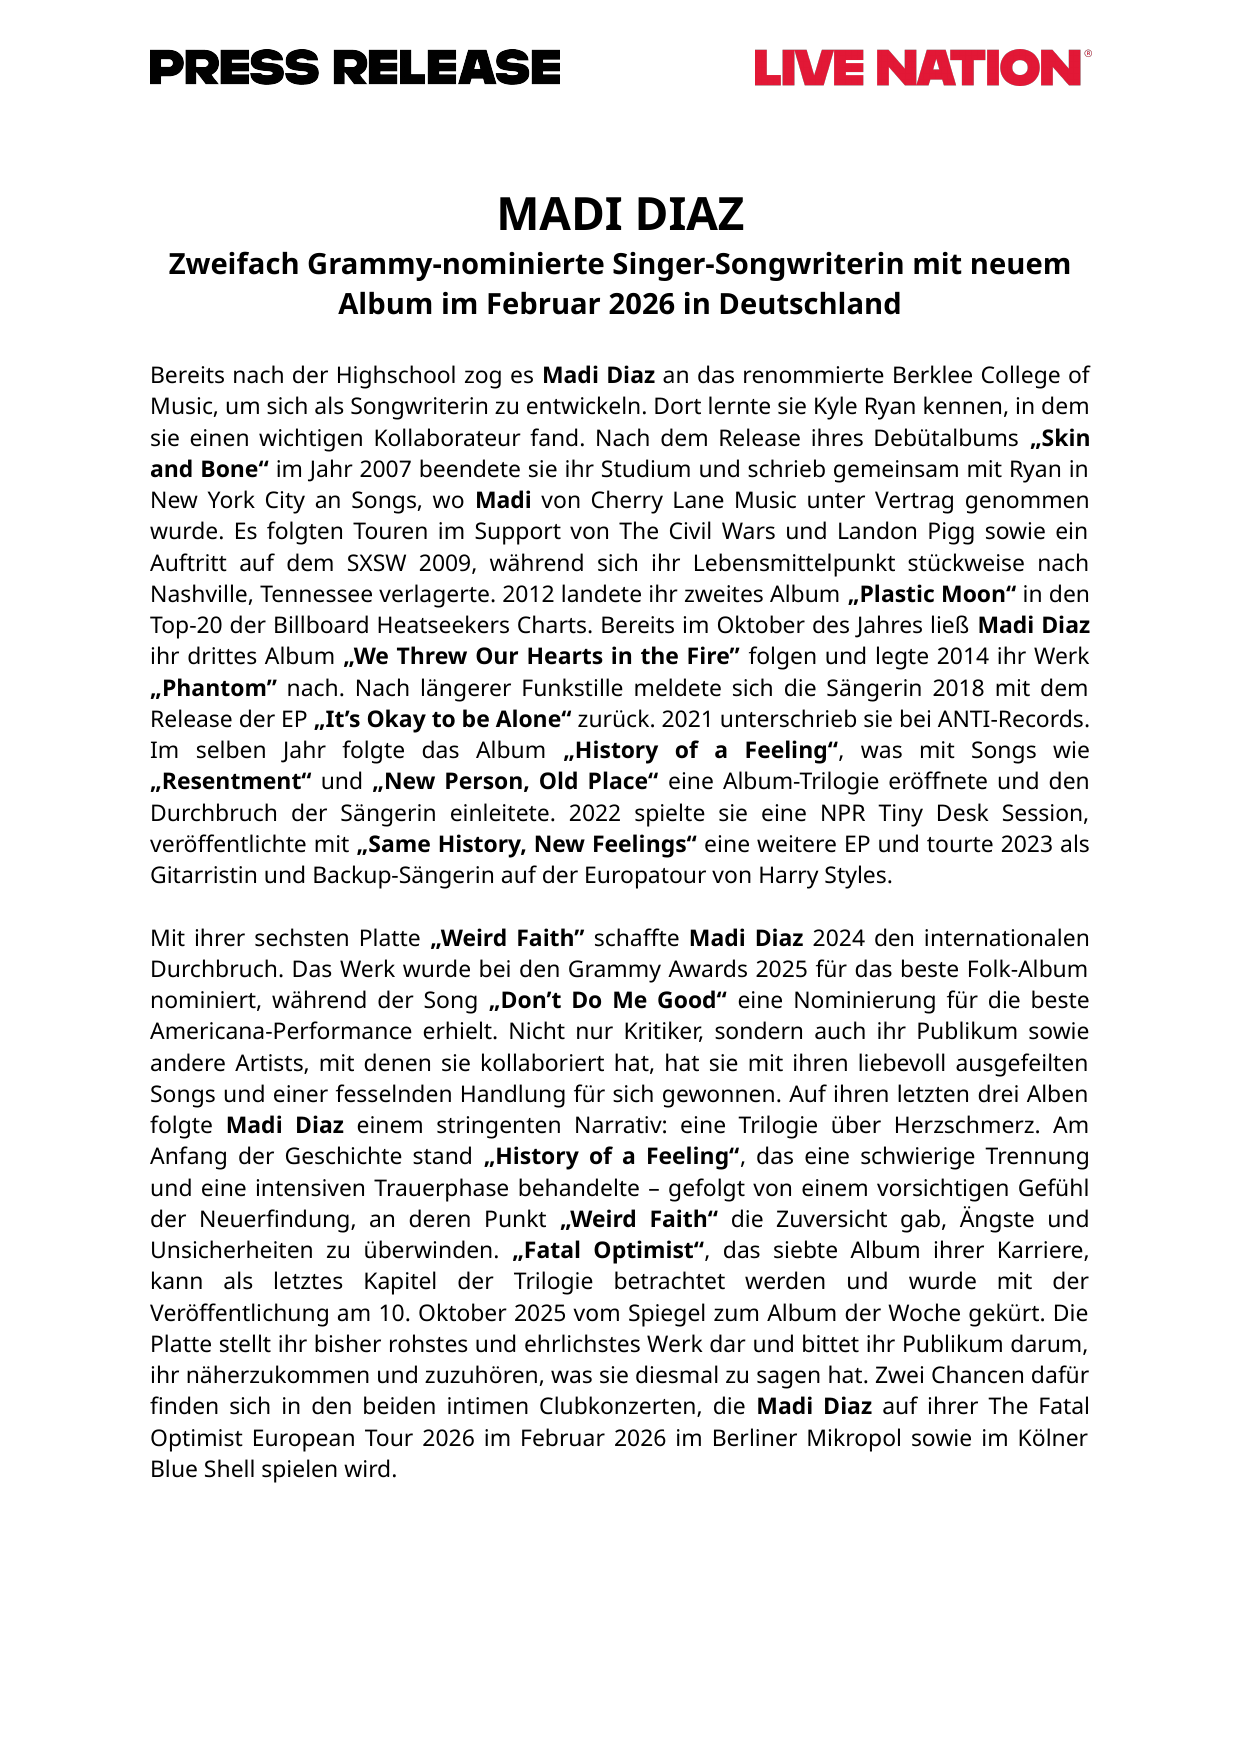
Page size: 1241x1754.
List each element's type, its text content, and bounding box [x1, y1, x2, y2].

text Bereits nach der Highschool zog es Madi Diaz an das renommierte Berklee College of Music, um sich als Songwriterin zu entwickeln. Dort lernte sie Kyle Ryan kennen, in dem sie einen wichtigen Kollaborateur fand. Nach dem Release ihres Debütalbums „Skin and Bone“ im Jahr 2007 beendete sie ihr Studium und schrieb gemeinsam mit Ryan in New York City an Songs, wo Madi von Cherry Lane Music unter Vertrag genommen wurde. Es folgten Touren im Support von The Civil Wars und Landon Pigg sowie ein Auftritt auf dem SXSW 2009, während sich ihr Lebensmittelpunkt stückweise nach Nashville, Tennessee verlagerte. 2012 landete ihr zweites Album „Plastic Moon“ in den Top-20 der Billboard Heatseekers Charts. Bereits im Oktober des Jahres ließ Madi Diaz ihr drittes Album „We Threw Our Hearts in the Fire” folgen und legte 2014 ihr Werk „Phantom” nach. Nach längerer Funkstille meldete sich die Sängerin 2018 mit dem Release der EP „It’s Okay to be Alone“ zurück. 2021 unterschrieb sie bei ANTI-Records. Im selben Jahr folgte das Album „History of a Feeling“, was mit Songs wie „Resentment“ und „New Person, Old Place“ eine Album-Trilogie eröffnete und den Durchbruch der Sängerin einleitete. 2022 spielte sie eine NPR Tiny Desk Session, veröffentlichte mit „Same History, New Feelings“ eine weitere EP und tourte 2023 als Gitarristin und Backup-Sängerin auf der Europatour von Harry Styles. [150, 359, 1090, 890]
picture [755, 49, 1092, 86]
title MADI DIAZ [150, 181, 1090, 244]
text Zweifach Grammy-nominierte Singer-Songwriterin mit neuem Album im Februar 2026 in Deutschland [150, 244, 1090, 323]
picture [150, 49, 560, 85]
text Mit ihrer sechsten Platte „Weird Faith” schaffte Madi Diaz 2024 den internationalen Durchbruch. Das Werk wurde bei den Grammy Awards 2025 für das beste Folk-Album nominiert, während der Song „Don’t Do Me Good“ eine Nominierung für die beste Americana-Performance erhielt. Nicht nur Kritiker, sondern auch ihr Publikum sowie andere Artists, mit denen sie kollaboriert hat, hat sie mit ihren liebevoll ausgefeilten Songs und einer fesselnden Handlung für sich gewonnen. Auf ihren letzten drei Alben folgte Madi Diaz einem stringenten Narrativ: eine Trilogie über Herzschmerz. Am Anfang der Geschichte stand „History of a Feeling“, das eine schwierige Trennung und eine intensiven Trauerphase behandelte – gefolgt von einem vorsichtigen Gefühl der Neuerfindung, an deren Punkt „Weird Faith“ die Zuversicht gab, Ängste und Unsicherheiten zu überwinden. „Fatal Optimist“, das siebte Album ihrer Karriere, kann als letztes Kapitel der Trilogie betrachtet werden und wurde mit der Veröffentlichung am 10. Oktober 2025 vom Spiegel zum Album der Woche gekürt. Die Platte stellt ihr bisher rohstes und ehrlichstes Werk dar und bittet ihr Publikum darum, ihr näherzukommen und zuzuhören, was sie diesmal zu sagen hat. Zwei Chancen dafür finden sich in den beiden intimen Clubkonzerten, die Madi Diaz auf ihrer The Fatal Optimist European Tour 2026 im Februar 2026 im Berliner Mikropol sowie im Kölner Blue Shell spielen wird. [150, 921, 1090, 1484]
